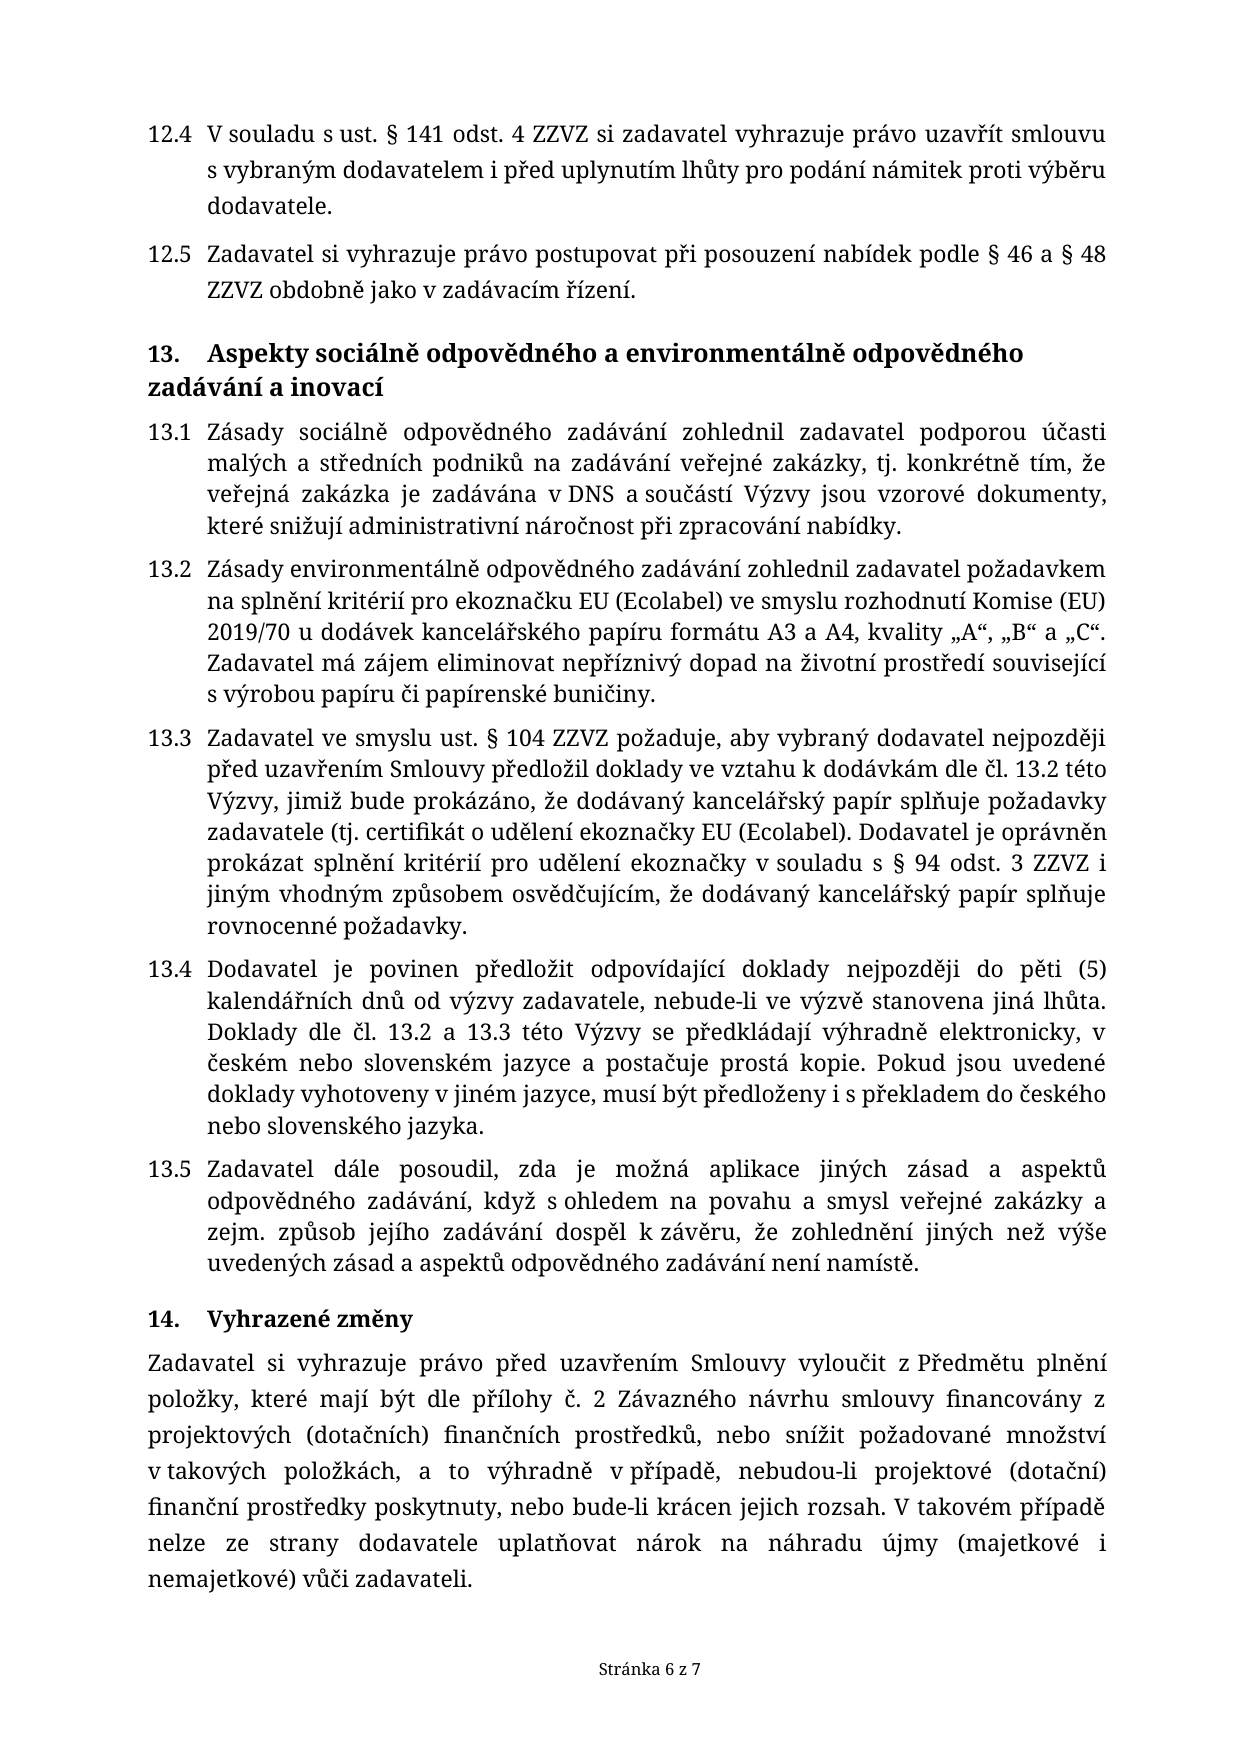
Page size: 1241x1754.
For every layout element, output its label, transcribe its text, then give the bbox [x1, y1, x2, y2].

subtitle Aspekty sociálně odpovědného a environmentálně odpovědného zadávání a inovací [148, 335, 1107, 403]
list Dodavatel je povinen předložit odpovídající doklady nejpozději do pěti (5) kalendářních dnů od výzvy zadavatele, nebude-li ve výzvě stanovena jiná lhůta. Doklady dle čl. 13.2 a 13.3 této Výzvy se předkládají výhradně elektronicky, v českém nebo slovenském jazyce a postačuje prostá kopie. Pokud jsou uvedené doklady vyhotoveny v jiném jazyce, musí být předloženy i s překladem do českého nebo slovenského jazyka. [148, 953, 1107, 1141]
list Zadavatel si vyhrazuje právo postupovat při posouzení nabídek podle § 46 a § 48 ZZVZ obdobně jako v zadávacím řízení. [148, 238, 1107, 306]
list Zadavatel dále posoudil, zda je možná aplikace jiných zásad a aspektů odpovědného zadávání, když s ohledem na povahu a smysl veřejné zakázky a zejm. způsob jejího zadávání dospěl k závěru, že zohlednění jiných než výše uvedených zásad a aspektů odpovědného zadávání není namístě. [148, 1153, 1107, 1278]
subtitle Vyhrazené změny [148, 1303, 1107, 1335]
list V souladu s ust. § 141 odst. 4 ZZVZ si zadavatel vyhrazuje právo uzavřít smlouvu s vybraným dodavatelem i před uplynutím lhůty pro podání námitek proti výběru dodavatele. [148, 118, 1107, 221]
list Zadavatel si vyhrazuje právo před uzavřením Smlouvy vyloučit z Předmětu plnění položky, které mají být dle přílohy č. 2 Závazného návrhu smlouvy financovány z projektových (dotačních) finančních prostředků, nebo snížit požadované množství v takových položkách, a to výhradně v případě, nebudou-li projektové (dotační) finanční prostředky poskytnuty, nebo bude-li krácen jejich rozsah. V takovém případě nelze ze strany dodavatele uplatňovat nárok na náhradu újmy (majetkové i nemajetkové) vůči zadavateli. [148, 1347, 1107, 1594]
list Zásady environmentálně odpovědného zadávání zohlednil zadavatel požadavkem na splnění kritérií pro ekoznačku EU (Ecolabel) ve smyslu rozhodnutí Komise (EU) 2019/70 u dodávek kancelářského papíru formátu A3 a A4, kvality „A“, „B“ a „C“. Zadavatel má zájem eliminovat nepříznivý dopad na životní prostředí související s výrobou papíru či papírenské buničiny. [148, 553, 1107, 710]
list Zásady sociálně odpovědného zadávání zohlednil zadavatel podporou účasti malých a středních podniků na zadávání veřejné zakázky, tj. konkrétně tím, že veřejná zakázka je zadávána v DNS a součástí Výzvy jsou vzorové dokumenty, které snižují administrativní náročnost při zpracování nabídky. [148, 416, 1107, 541]
list Zadavatel ve smyslu ust. § 104 ZZVZ požaduje, aby vybraný dodavatel nejpozději před uzavřením Smlouvy předložil doklady ve vztahu k dodávkám dle čl. 13.2 této Výzvy, jimiž bude prokázáno, že dodávaný kancelářský papír splňuje požadavky zadavatele (tj. certifikát o udělení ekoznačky EU (Ecolabel). Dodavatel je oprávněn prokázat splnění kritérií pro udělení ekoznačky v souladu s § 94 odst. 3 ZZVZ i jiným vhodným způsobem osvědčujícím, že dodávaný kancelářský papír splňuje rovnocenné požadavky. [148, 722, 1107, 941]
